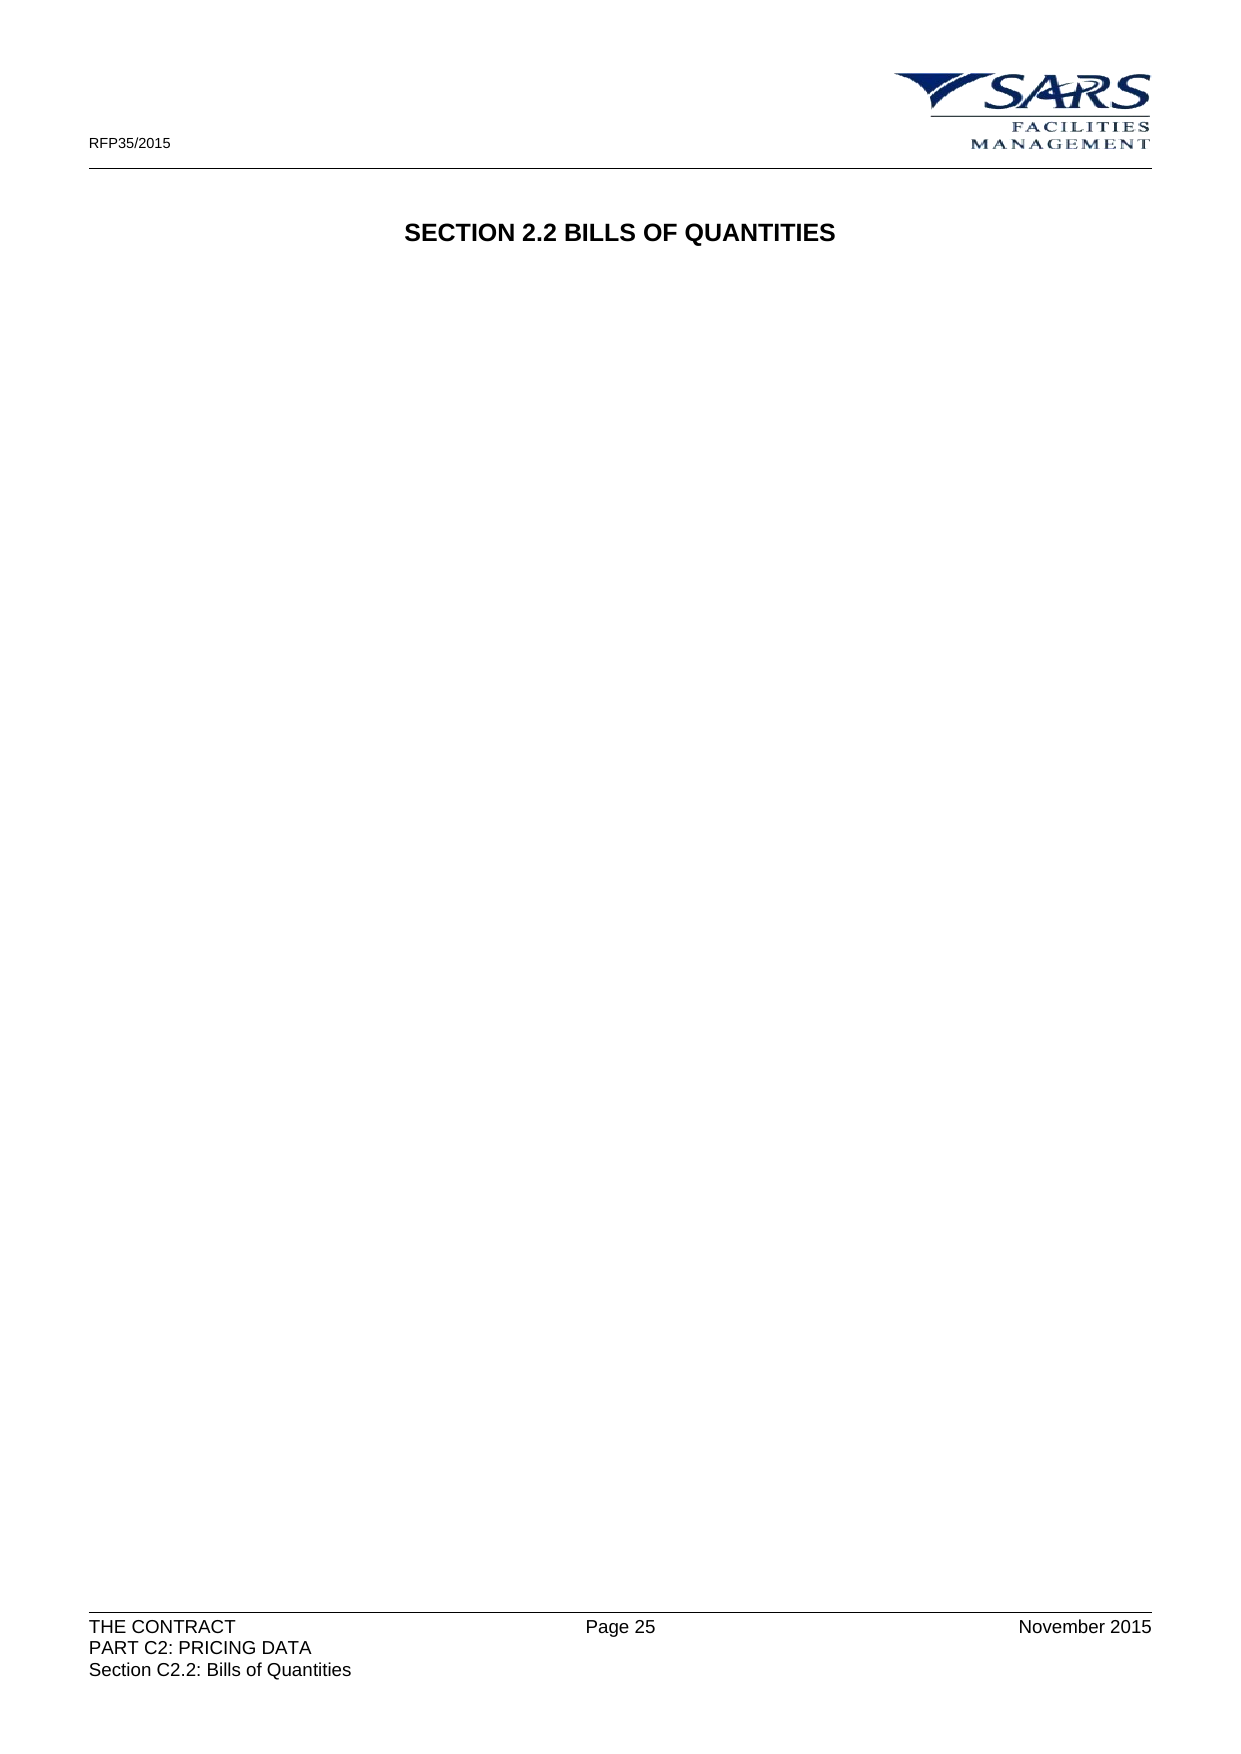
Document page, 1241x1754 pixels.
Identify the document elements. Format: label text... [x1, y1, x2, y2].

table_header SECTION 2.2 BILLS OF QUANTITIES [139, 193, 1101, 272]
picture [893, 73, 1152, 149]
